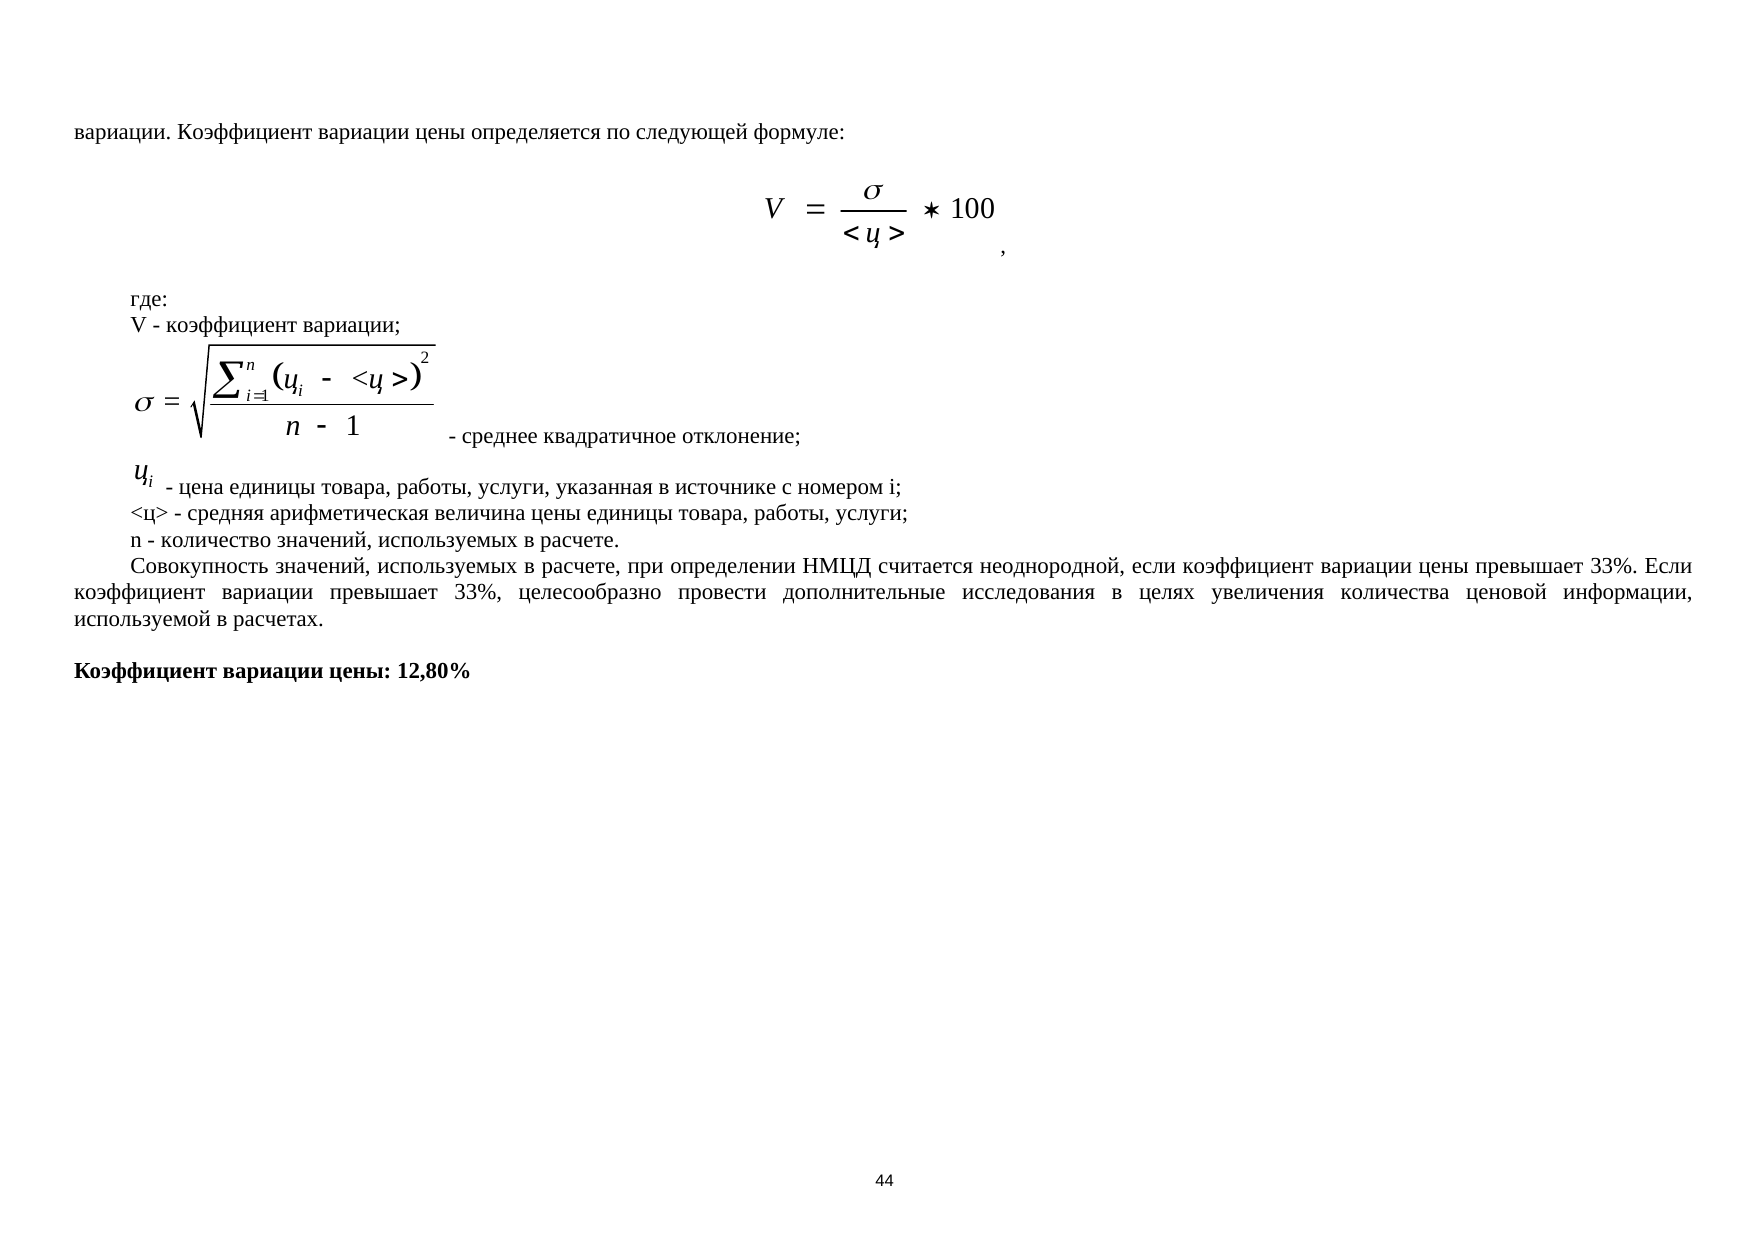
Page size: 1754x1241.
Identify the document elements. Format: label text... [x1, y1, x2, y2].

text где: [74, 285, 1695, 311]
text V - коэффициент вариации; [74, 311, 1695, 338]
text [74, 118, 1695, 144]
text n - количество значений, используемых в расчете. [74, 526, 1695, 552]
text Коэффициент вариации цены: 12,80% [74, 657, 1695, 684]
text - цена единицы товара, работы, услуги, указанная в источнике с номером i; [74, 449, 1695, 499]
text , [74, 171, 1695, 259]
text - среднее квадратичное отклонение; [74, 338, 1695, 449]
text Совокупность значений, используемых в расчете, при определении НМЦД считается неоднородной, если коэффициент вариации цены превышает 33%. Если коэффициент вариации превышает 33%, целесообразно провести дополнительные исследования в целях увеличения количества ценовой информации, используемой в расчетах. [74, 552, 1695, 631]
text <ц> - средняя арифметическая величина цены единицы товара, работы, услуги; [74, 499, 1695, 526]
